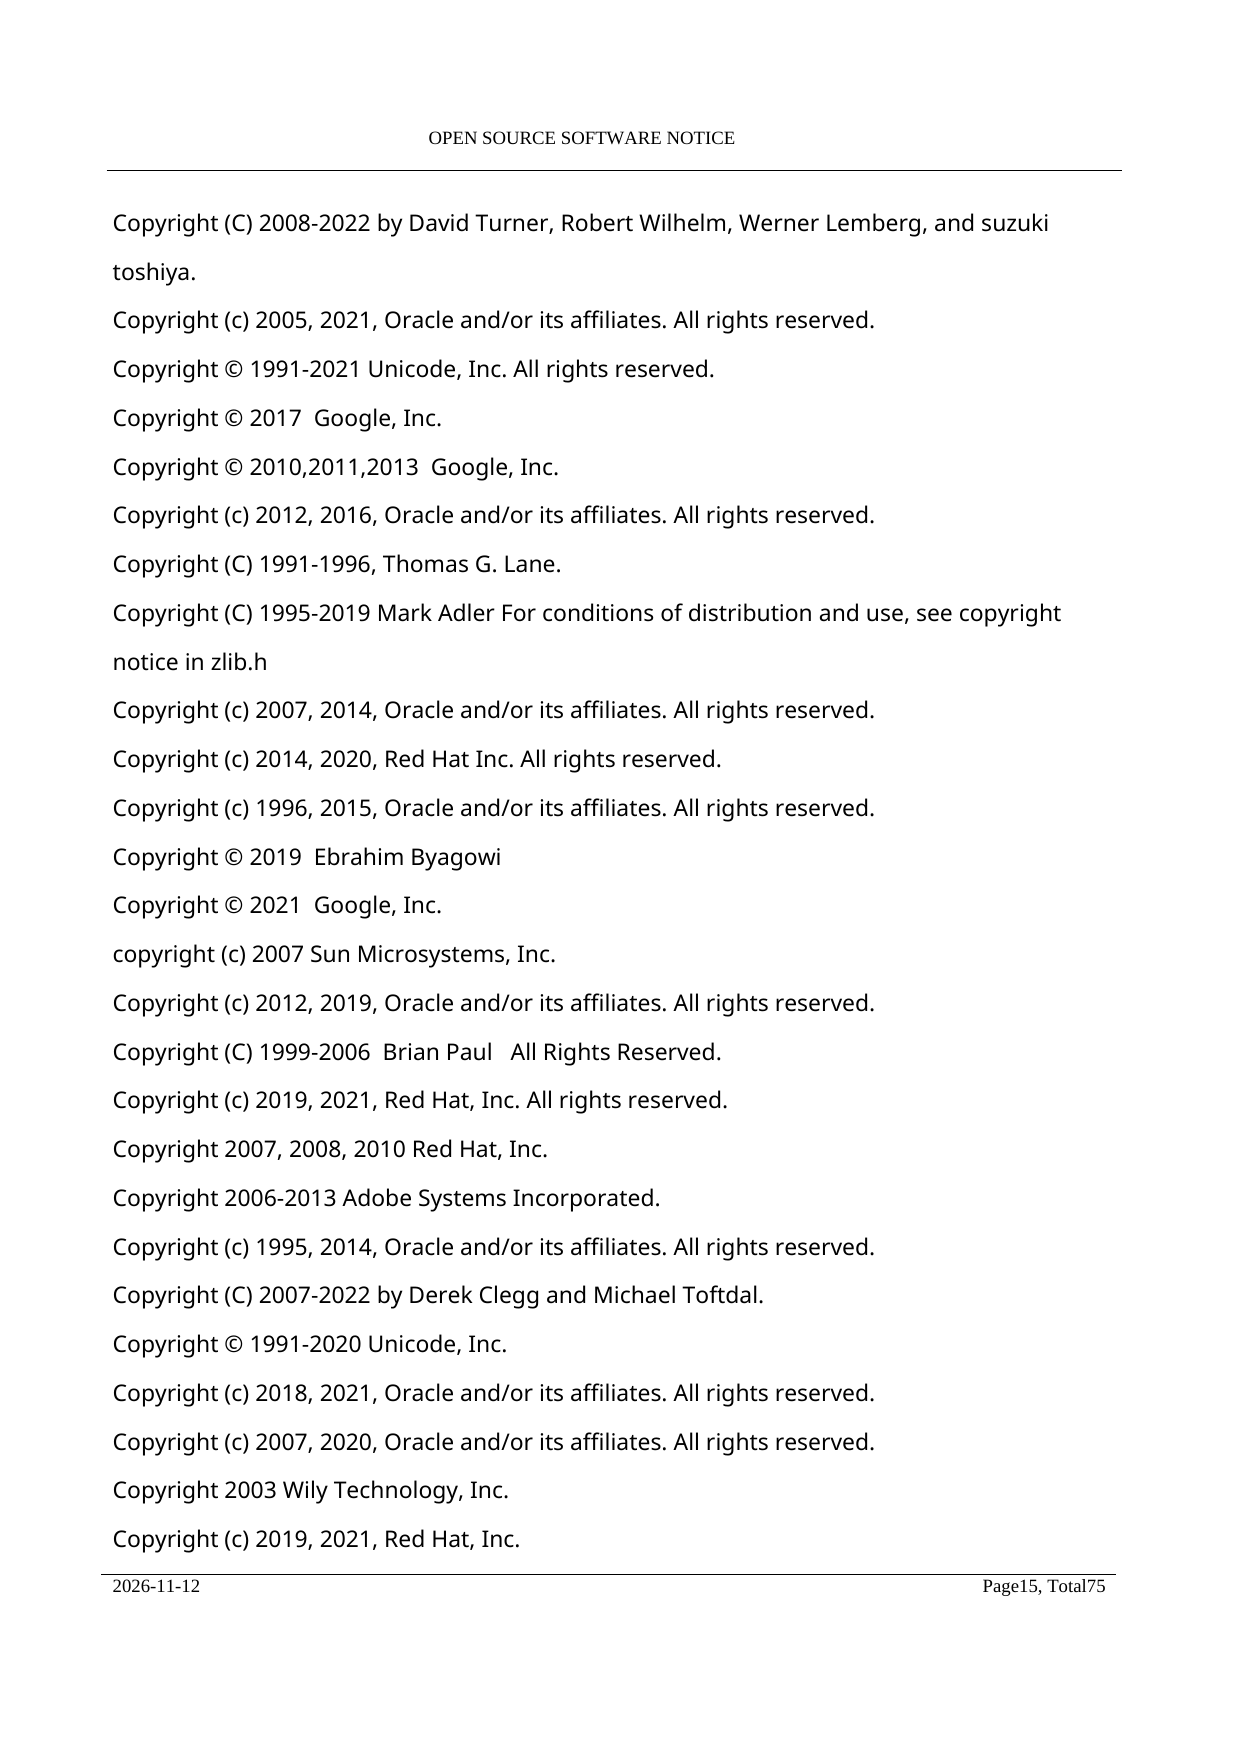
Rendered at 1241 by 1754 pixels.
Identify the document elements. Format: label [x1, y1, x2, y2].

text [112, 206, 1128, 1555]
